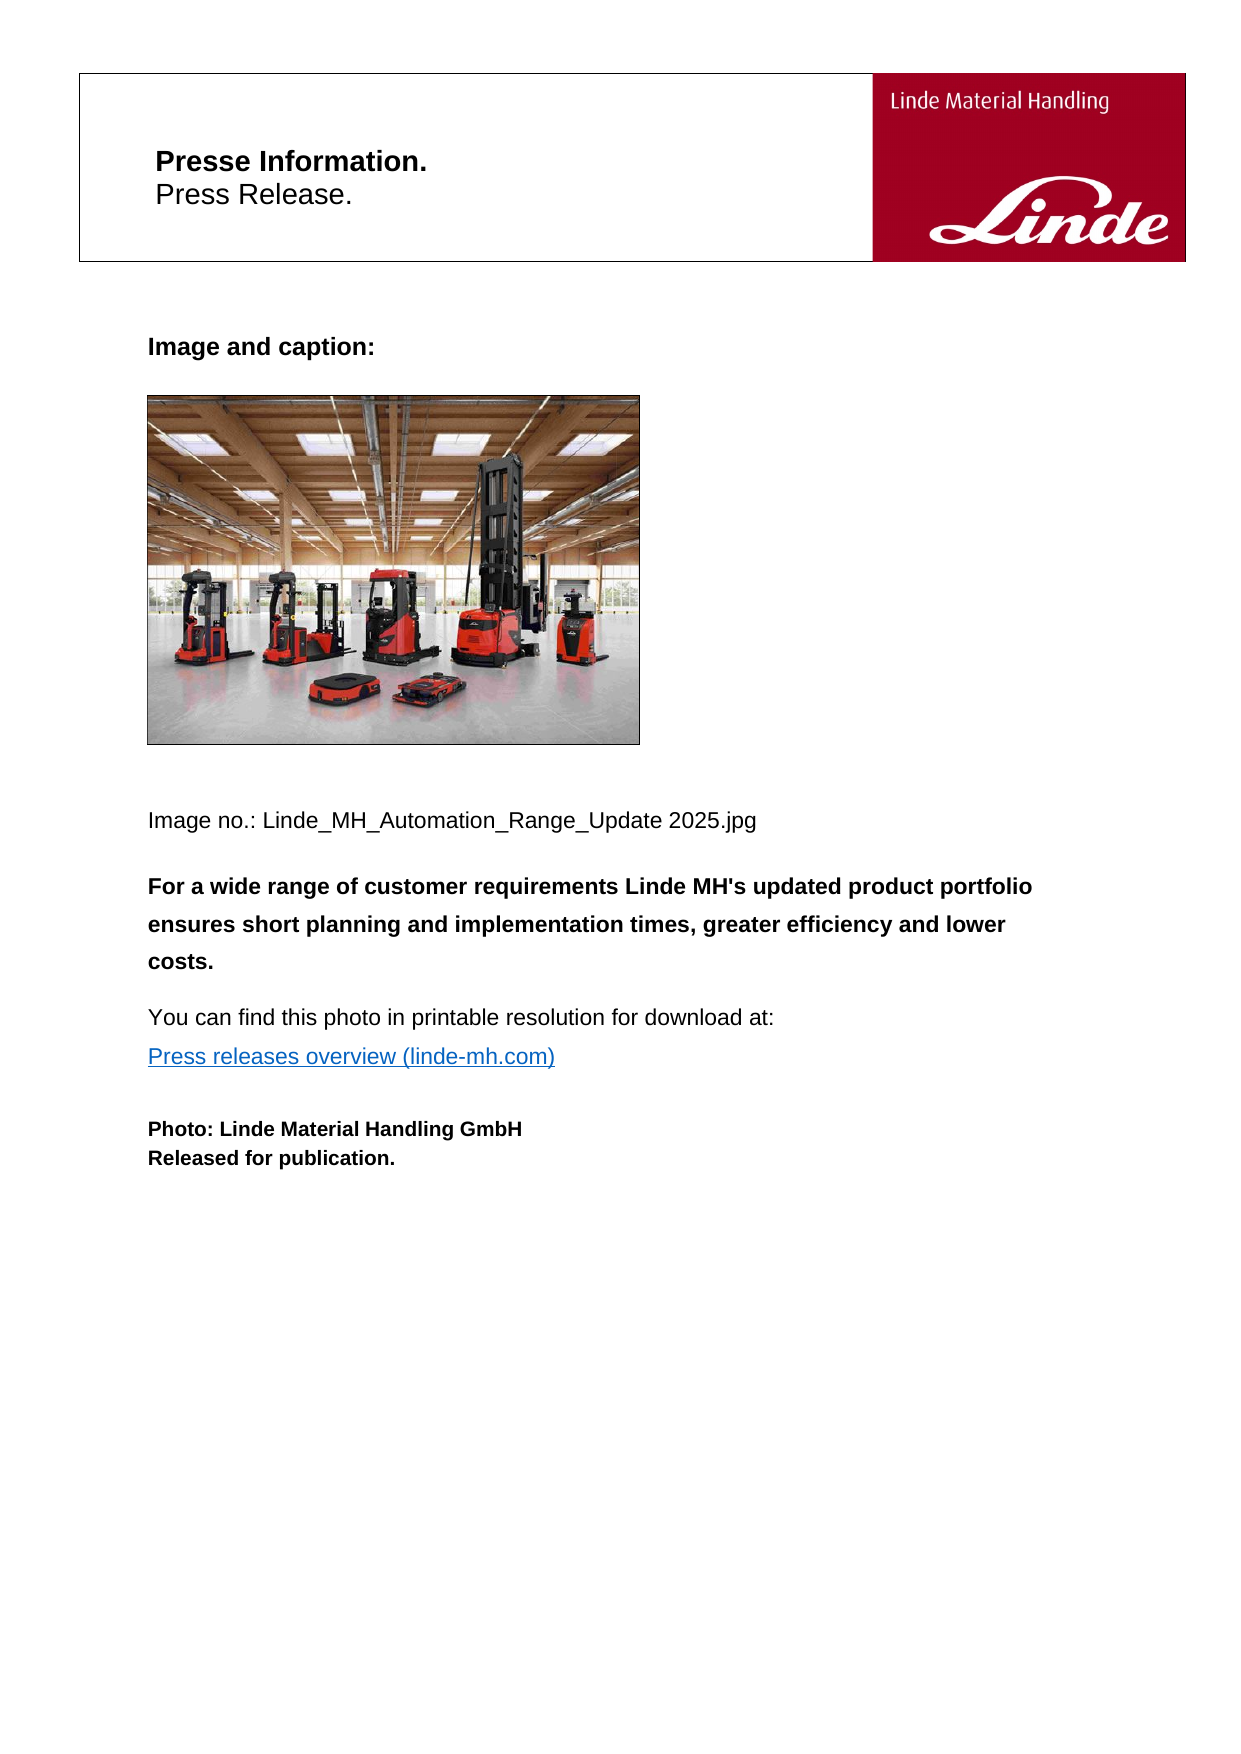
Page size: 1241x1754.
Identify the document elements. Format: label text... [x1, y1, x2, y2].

picture [147, 396, 639, 744]
text You can find this photo in printable resolution for download at: [148, 1004, 1017, 1030]
picture [872, 73, 1186, 262]
text Press releases overview (linde-mh.com) [148, 1043, 1034, 1070]
text Image and caption: [148, 332, 1034, 361]
text Released for publication. [148, 1141, 1034, 1170]
text For a wide range of customer requirements Linde MH's updated product portfolio ensures short planning and implementation times, greater efficiency and lower costs. [148, 862, 1034, 975]
text Photo: Linde Material Handling GmbH [148, 1112, 1034, 1141]
text Image no.: Linde_MH_Automation_Range_Update 2025.jpg [148, 807, 1017, 833]
